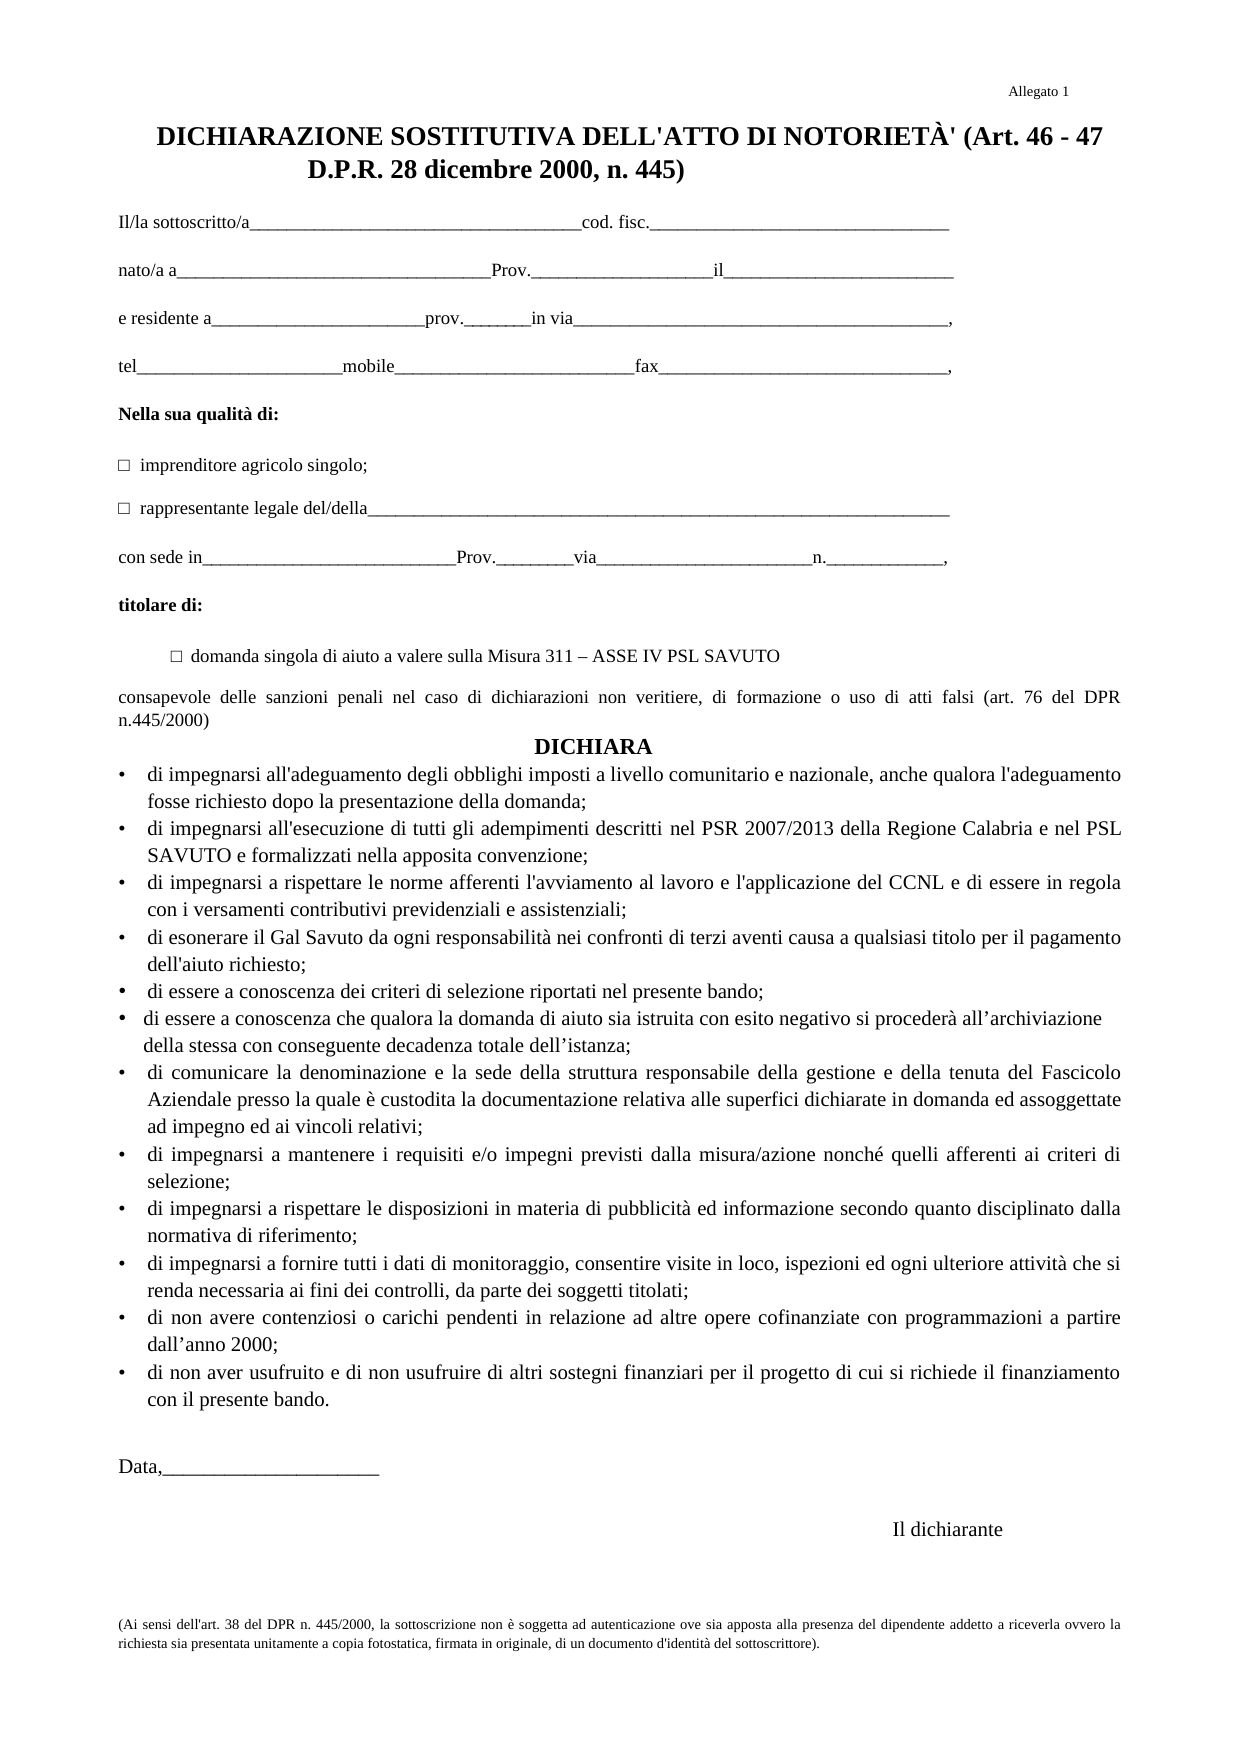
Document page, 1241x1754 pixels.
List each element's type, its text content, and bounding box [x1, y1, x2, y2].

text (Ai sensi dell'art. 38 del DPR n. 445/2000, la sottoscrizione non è soggetta ad autenticazione ove sia apposta alla presenza del dipendente addetto a riceverla ovvero la richiesta sia presentata unitamente a copia fotostatica, firmata in originale, di un documento d'identità del sottoscrittore). [118, 1614, 1123, 1652]
text DICHIARA [534, 733, 1123, 760]
list domanda singola di aiuto a valere sulla Misura 311 – ASSE IV PSL SAVUTO [171, 645, 1123, 667]
list di esonerare il Gal Savuto da ogni responsabilità nei confronti di terzi aventi causa a qualsiasi titolo per il pagamento dell'aiuto richiesto; [118, 923, 1123, 977]
list rappresentante legale del/della [118, 476, 1123, 524]
list di non aver usufruito e di non usufruire di altri sostegni finanziari per il progetto di cui si richiede il finanziamento con il presente bando. [118, 1357, 1123, 1411]
list di impegnarsi all'adeguamento degli obblighi imposti a livello comunitario e nazionale, anche qualora l'adeguamento fosse richiesto dopo la presentazione della domanda; [118, 760, 1123, 814]
text Data, [118, 1454, 1123, 1478]
list di impegnarsi a fornire tutti i dati di monitoraggio, consentire visite in loco, ispezioni ed ogni ulteriore attività che si renda necessaria ai fini dei controlli, da parte dei soggetti titolati; [118, 1248, 1123, 1302]
list di essere a conoscenza che qualora la domanda di aiuto sia istruita con esito negativo si procederà all’archiviazione della stessa con conseguente decadenza totale dell’istanza; [118, 1004, 1123, 1058]
text tel mobile fax , [118, 334, 1123, 382]
list di impegnarsi a rispettare le norme afferenti l'avviamento al lavoro e l'applicazione del CCNL e di essere in regola con i versamenti contributivi previdenziali e assistenziali; [118, 868, 1123, 922]
text nato/a a Prov. il [118, 238, 1123, 286]
text e residente a prov. in via , [118, 286, 1123, 334]
list di impegnarsi a mantenere i requisiti e/o impegni previsti dalla misura/azione nonché quelli afferenti ai criteri di selezione; [118, 1139, 1123, 1193]
list di impegnarsi a rispettare le disposizioni in materia di pubblicità ed informazione secondo quanto disciplinato dalla normativa di riferimento; [118, 1194, 1123, 1248]
text con sede in Prov. via n. , [118, 524, 1123, 573]
text consapevole delle sanzioni penali nel caso di dichiarazioni non veritiere, di formazione o uso di atti falsi (art. 76 del DPR n.445/2000) [118, 684, 1123, 731]
list di non avere contenziosi o carichi pendenti in relazione ad altre opere cofinanziate con programmazioni a partire dall’anno 2000; [118, 1303, 1123, 1357]
text Allegato 1 [1008, 82, 1123, 99]
text DICHIARAZIONE SOSTITUTIVA DELL'ATTO DI NOTORIETÀ' (Art. 46 - 47 D.P.R. 28 dicembre 2000, n. 445) [156, 118, 1123, 186]
list imprenditore agricolo singolo; [118, 454, 1123, 476]
text titolare di: [118, 573, 1123, 621]
list di impegnarsi all'esecuzione di tutti gli adempimenti descritti nel PSR 2007/2013 della Regione Calabria e nel PSL SAVUTO e formalizzati nella apposita convenzione; [118, 814, 1123, 868]
text Il dichiarante [892, 1517, 1123, 1541]
list di comunicare la denominazione e la sede della struttura responsabile della gestione e della tenuta del Fascicolo Aziendale presso la quale è custodita la documentazione relativa alle superfici dichiarate in domanda ed assoggettate ad impegno ed ai vincoli relativi; [118, 1058, 1123, 1139]
text Nella sua qualità di: [118, 382, 1123, 430]
text Il/la sottoscritto/a cod. fisc. [118, 190, 1123, 238]
list di essere a conoscenza dei criteri di selezione riportati nel presente bando; [118, 977, 1123, 1004]
